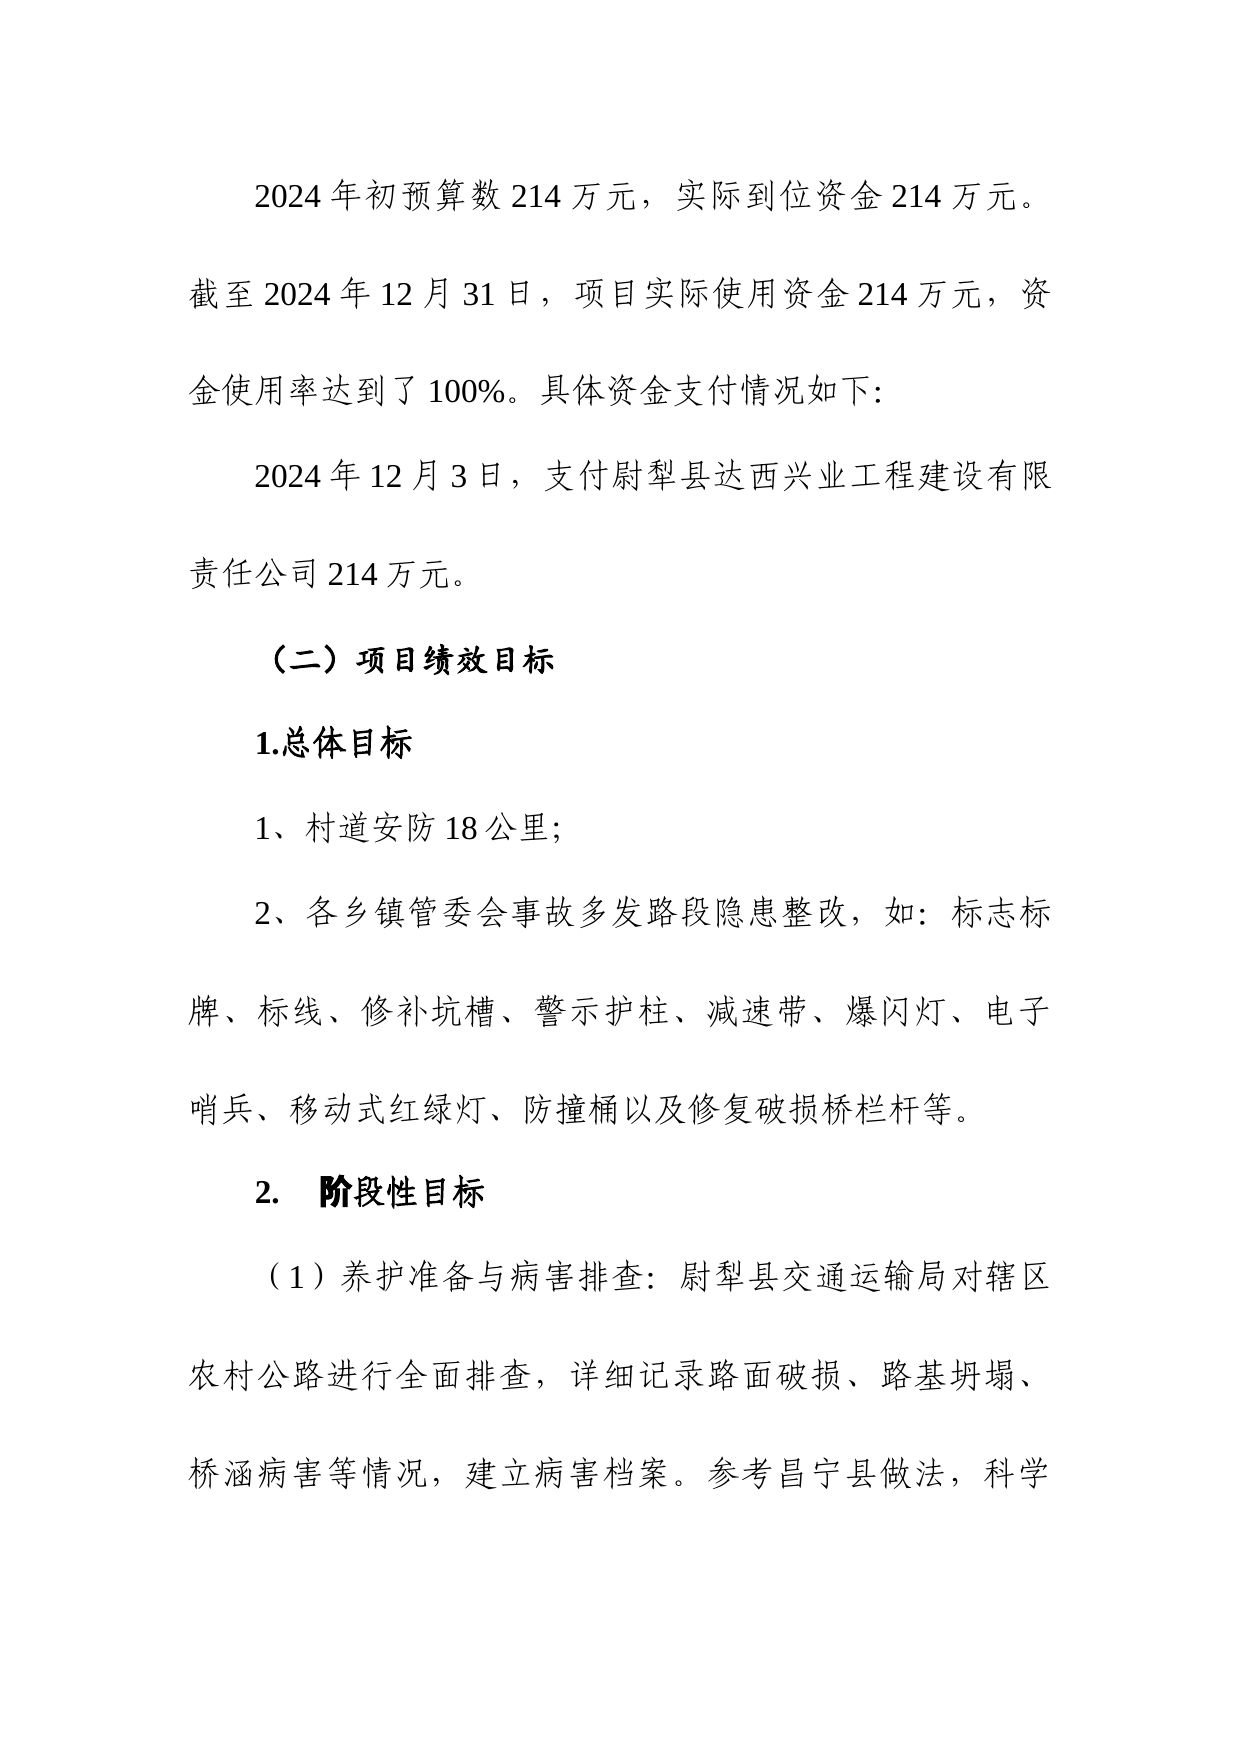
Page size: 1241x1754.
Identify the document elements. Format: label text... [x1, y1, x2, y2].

subtitle （二）项目绩效目标 [187, 625, 1053, 690]
text 2024年12月3日，支付尉犁县达西兴业工程建设有限责任公司214万元。 [187, 442, 1053, 605]
text 2、各乡镇管委会事故多发路段隐患整改，如：标志标牌、标线、修补坑槽、警示护柱、减速带、爆闪灯、电子哨兵、移动式红绿灯、防撞桶以及修复破损桥栏杆等。 [187, 879, 1053, 1139]
list 阶段性目标 [187, 1158, 1053, 1223]
text 1、村道安防18公里； [187, 794, 1053, 859]
text 2024年初预算数214万元，实际到位资金214万元。截至2024年12月31日，项目实际使用资金214万元，资金使用率达到了100%。具体资金支付情况如下： [187, 162, 1053, 422]
text 1.总体目标 [187, 709, 1053, 774]
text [187, 1243, 1053, 1503]
